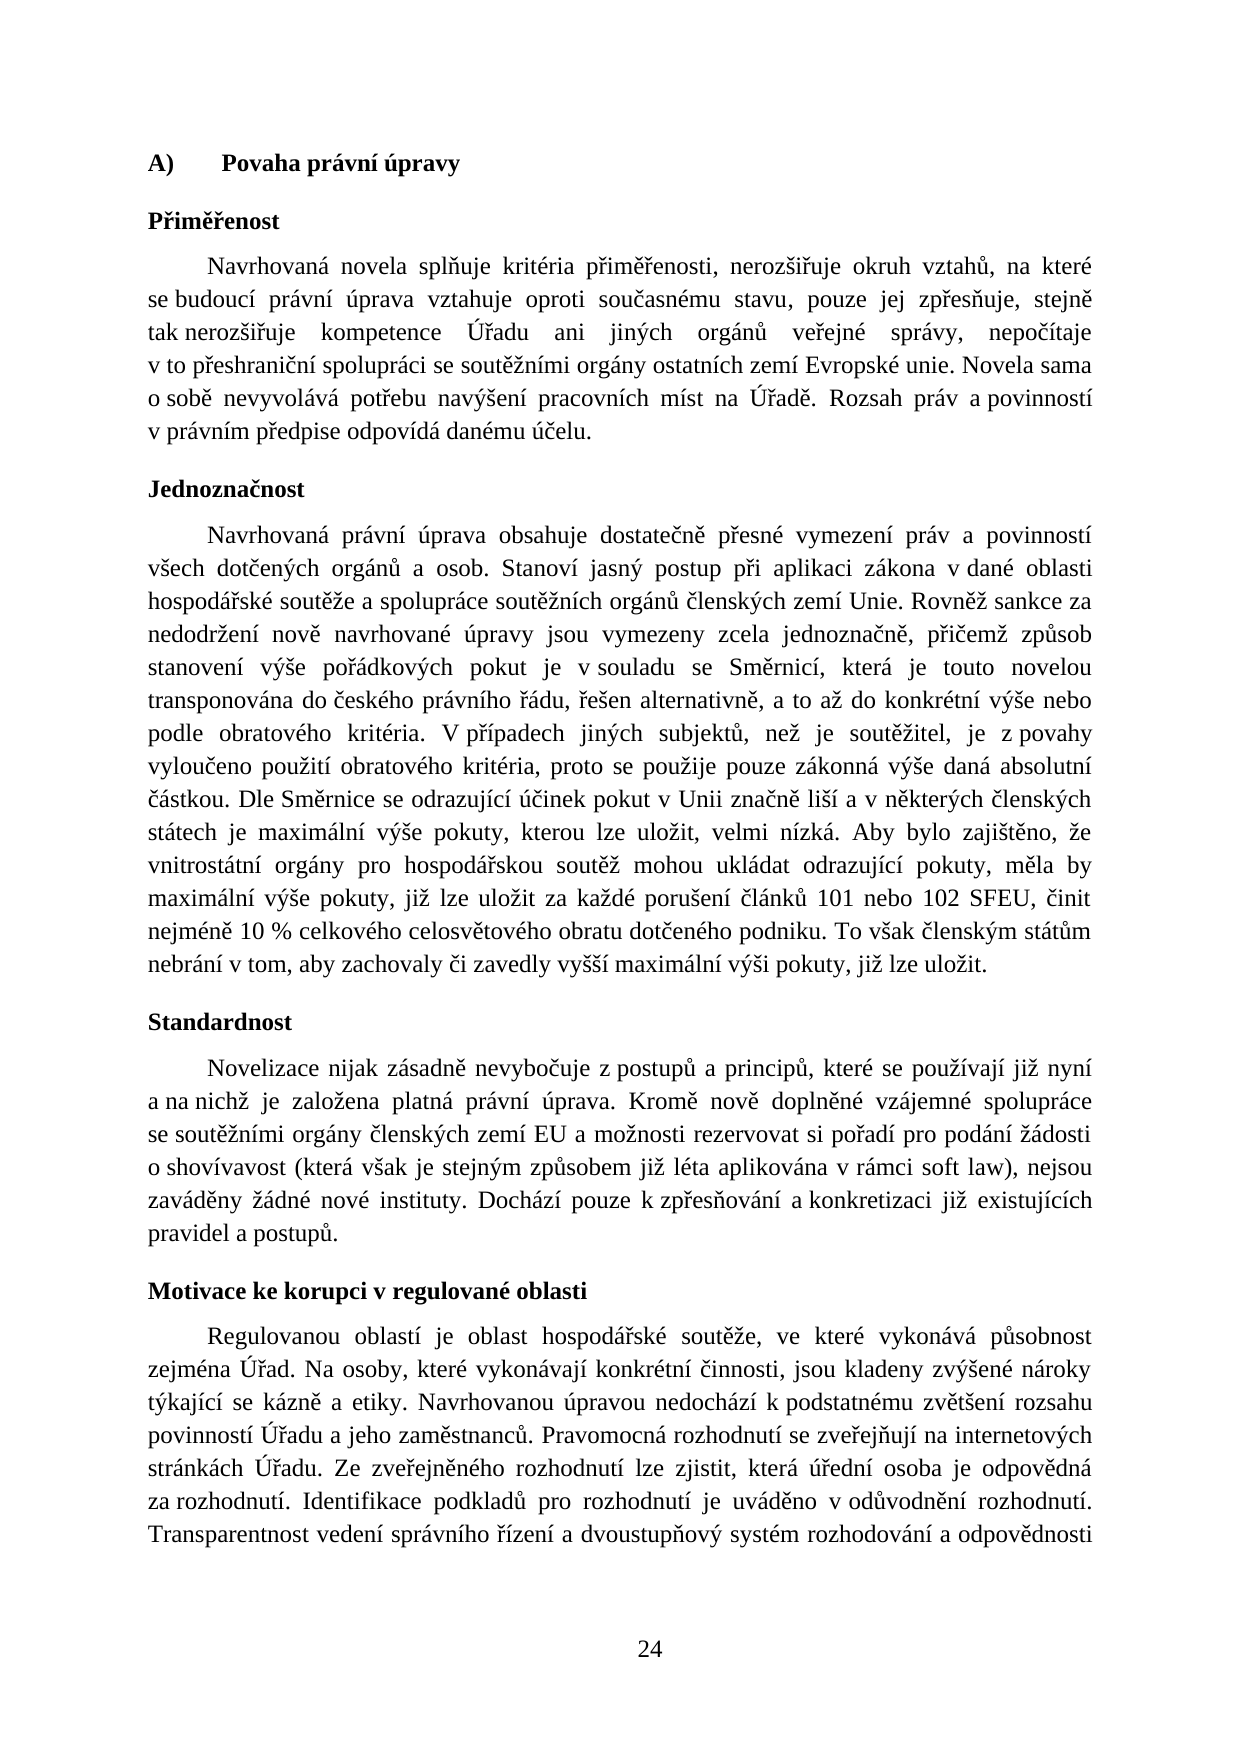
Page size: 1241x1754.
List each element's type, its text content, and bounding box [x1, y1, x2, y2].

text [148, 1321, 1092, 1548]
text Navrhovaná právní úprava obsahuje dostatečně přesné vymezení práv a povinností všech dotčených orgánů a osob. Stanoví jasný postup při aplikaci zákona v dané oblasti hospodářské soutěže a spolupráce soutěžních orgánů členských zemí Unie. Rovněž sankce za nedodržení nově navrhované úpravy jsou vymezeny zcela jednoznačně, přičemž způsob stanovení výše pořádkových pokut je v souladu se Směrnicí, která je touto novelou transponována do českého právního řádu, řešen alternativně, a to až do konkrétní výše nebo podle obratového kritéria. V případech jiných subjektů, než je soutěžitel, je z povahy vyloučeno použití obratového kritéria, proto se použije pouze zákonná výše daná absolutní částkou. Dle Směrnice se odrazující účinek pokut v Unii značně liší a v některých členských státech je maximální výše pokuty, kterou lze uložit, velmi nízká. Aby bylo zajištěno, že vnitrostátní orgány pro hospodářskou soutěž mohou ukládat odrazující pokuty, měla by maximální výše pokuty, již lze uložit za každé porušení článků 101 nebo 102 SFEU, činit nejméně 10 % celkového celosvětového obratu dotčeného podniku. To však členským státům nebrání v tom, aby zachovaly či zavedly vyšší maximální výši pokuty, již lze uložit. [148, 520, 1092, 978]
subtitle Motivace ke korupci v regulované oblasti [148, 1276, 1092, 1304]
subtitle Standardnost [148, 1007, 1092, 1036]
subtitle Přiměřenost [148, 206, 1092, 234]
subtitle Jednoznačnost [148, 474, 1092, 503]
text Navrhovaná novela splňuje kritéria přiměřenosti, nerozšiřuje okruh vztahů, na které se budoucí právní úprava vztahuje oproti současnému stavu, pouze jej zpřesňuje, stejně tak nerozšiřuje kompetence Úřadu ani jiných orgánů veřejné správy, nepočítaje v to přeshraniční spolupráci se soutěžními orgány ostatních zemí Evropské unie. Novela sama o sobě nevyvolává potřebu navýšení pracovních míst na Úřadě. Rozsah práv a povinností v právním předpise odpovídá danému účelu. [148, 251, 1092, 445]
text Novelizace nijak zásadně nevybočuje z postupů a principů, které se používají již nyní a na nichž je založena platná právní úprava. Kromě nově doplněné vzájemné spolupráce se soutěžními orgány členských zemí EU a možnosti rezervovat si pořadí pro podání žádosti o shovívavost (která však je stejným způsobem již léta aplikována v rámci soft law), nejsou zaváděny žádné nové instituty. Dochází pouze k zpřesňování a konkretizaci již existujících pravidel a postupů. [148, 1053, 1092, 1247]
subtitle A) Povaha právní úpravy [148, 148, 1092, 176]
